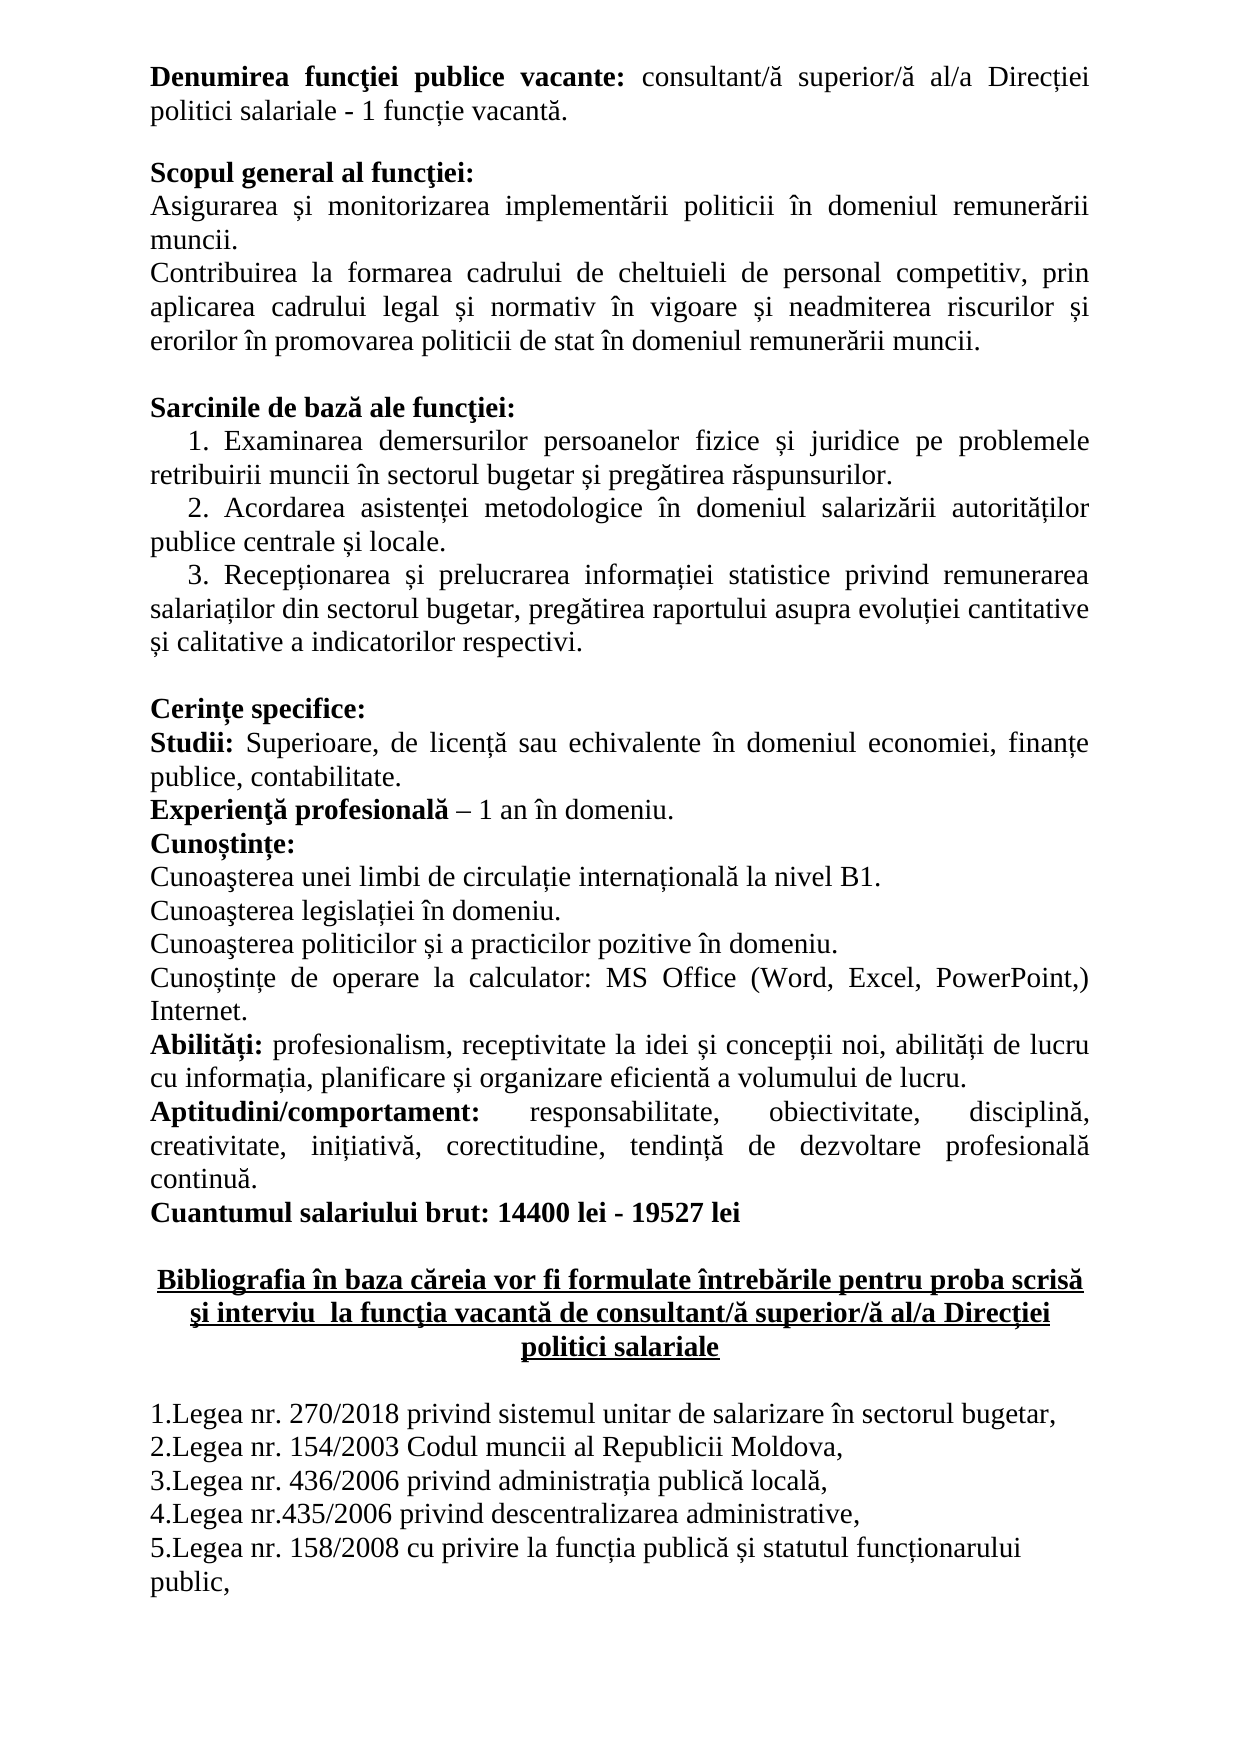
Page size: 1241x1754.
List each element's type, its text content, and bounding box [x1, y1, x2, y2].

list Acordarea asistenței metodologice în domeniul salarizării autorităților publice centrale și locale. [150, 490, 1090, 557]
text Cunoștințe de operare la calculator: MS Office (Word, Excel, PowerPoint,) Internet. [150, 960, 1090, 1027]
text 2.Legea nr. 154/2003 Codul muncii al Republicii Moldova, [150, 1429, 1090, 1463]
text Cunoaşterea politicilor și a practicilor pozitive în domeniu. [150, 926, 1090, 960]
text Cunoaşterea unei limbi de circulație internațională la nivel B1. [150, 859, 1090, 893]
text Denumirea funcţiei publice vacante: consultant/ă superior/ă al/a Direcției politici salariale - 1 funcție vacantă. [150, 59, 1090, 126]
text Abilități: profesionalism, receptivitate la idei și concepții noi, abilități de lucru cu informația, planificare și organizare eficientă a volumului de lucru. [150, 1027, 1090, 1094]
text Asigurarea și monitorizarea implementării politicii în domeniul remunerării muncii. [150, 188, 1090, 256]
text Studii: Superioare, de licență sau echivalente în domeniul economiei, finanțe publice, contabilitate. [150, 725, 1090, 792]
list Recepționarea și prelucrarea informației statistice privind remunerarea salariaților din sectorul bugetar, pregătirea raportului asupra evoluției cantitative și calitative a indicatorilor respectivi. [150, 557, 1090, 658]
text Cerințe specifice: [150, 692, 1090, 725]
text Contribuirea la formarea cadrului de cheltuieli de personal competitiv, prin aplicarea cadrului legal și normativ în vigoare și neadmiterea riscurilor și erorilor în promovarea politicii de stat în domeniul remunerării muncii. [150, 256, 1090, 356]
text Cunoștințe: [150, 826, 1090, 859]
text Cuantumul salariului brut: 14400 lei - 19527 lei [150, 1195, 1090, 1228]
text Experienţă profesională – 1 an în domeniu. [150, 792, 1090, 826]
text 1.Legea nr. 270/2018 privind sistemul unitar de salarizare în sectorul bugetar, [150, 1396, 1090, 1429]
text 4.Legea nr.435/2006 privind descentralizarea administrative, [150, 1497, 1090, 1530]
text Bibliografia în baza căreia vor fi formulate întrebările pentru proba scrisă şi interviu la funcţia vacantă de consultant/ă superior/ă al/a Direcției politici salariale [150, 1262, 1090, 1362]
text Aptitudini/comportament: responsabilitate, obiectivitate, disciplină, creativitate, inițiativă, corectitudine, tendință de dezvoltare profesională continuă. [150, 1094, 1090, 1195]
list Examinarea demersurilor persoanelor fizice și juridice pe problemele retribuirii muncii în sectorul bugetar și pregătirea răspunsurilor. [150, 423, 1090, 490]
text Sarcinile de bază ale funcţiei: [150, 390, 1090, 423]
text 5.Legea nr. 158/2008 cu privire la funcția publică și statutul funcționarului public, [150, 1530, 1090, 1597]
text Scopul general al funcţiei: [150, 155, 1090, 188]
text Cunoaşterea legislației în domeniu. [150, 893, 1090, 926]
text 3.Legea nr. 436/2006 privind administrația publică locală, [150, 1463, 1090, 1497]
